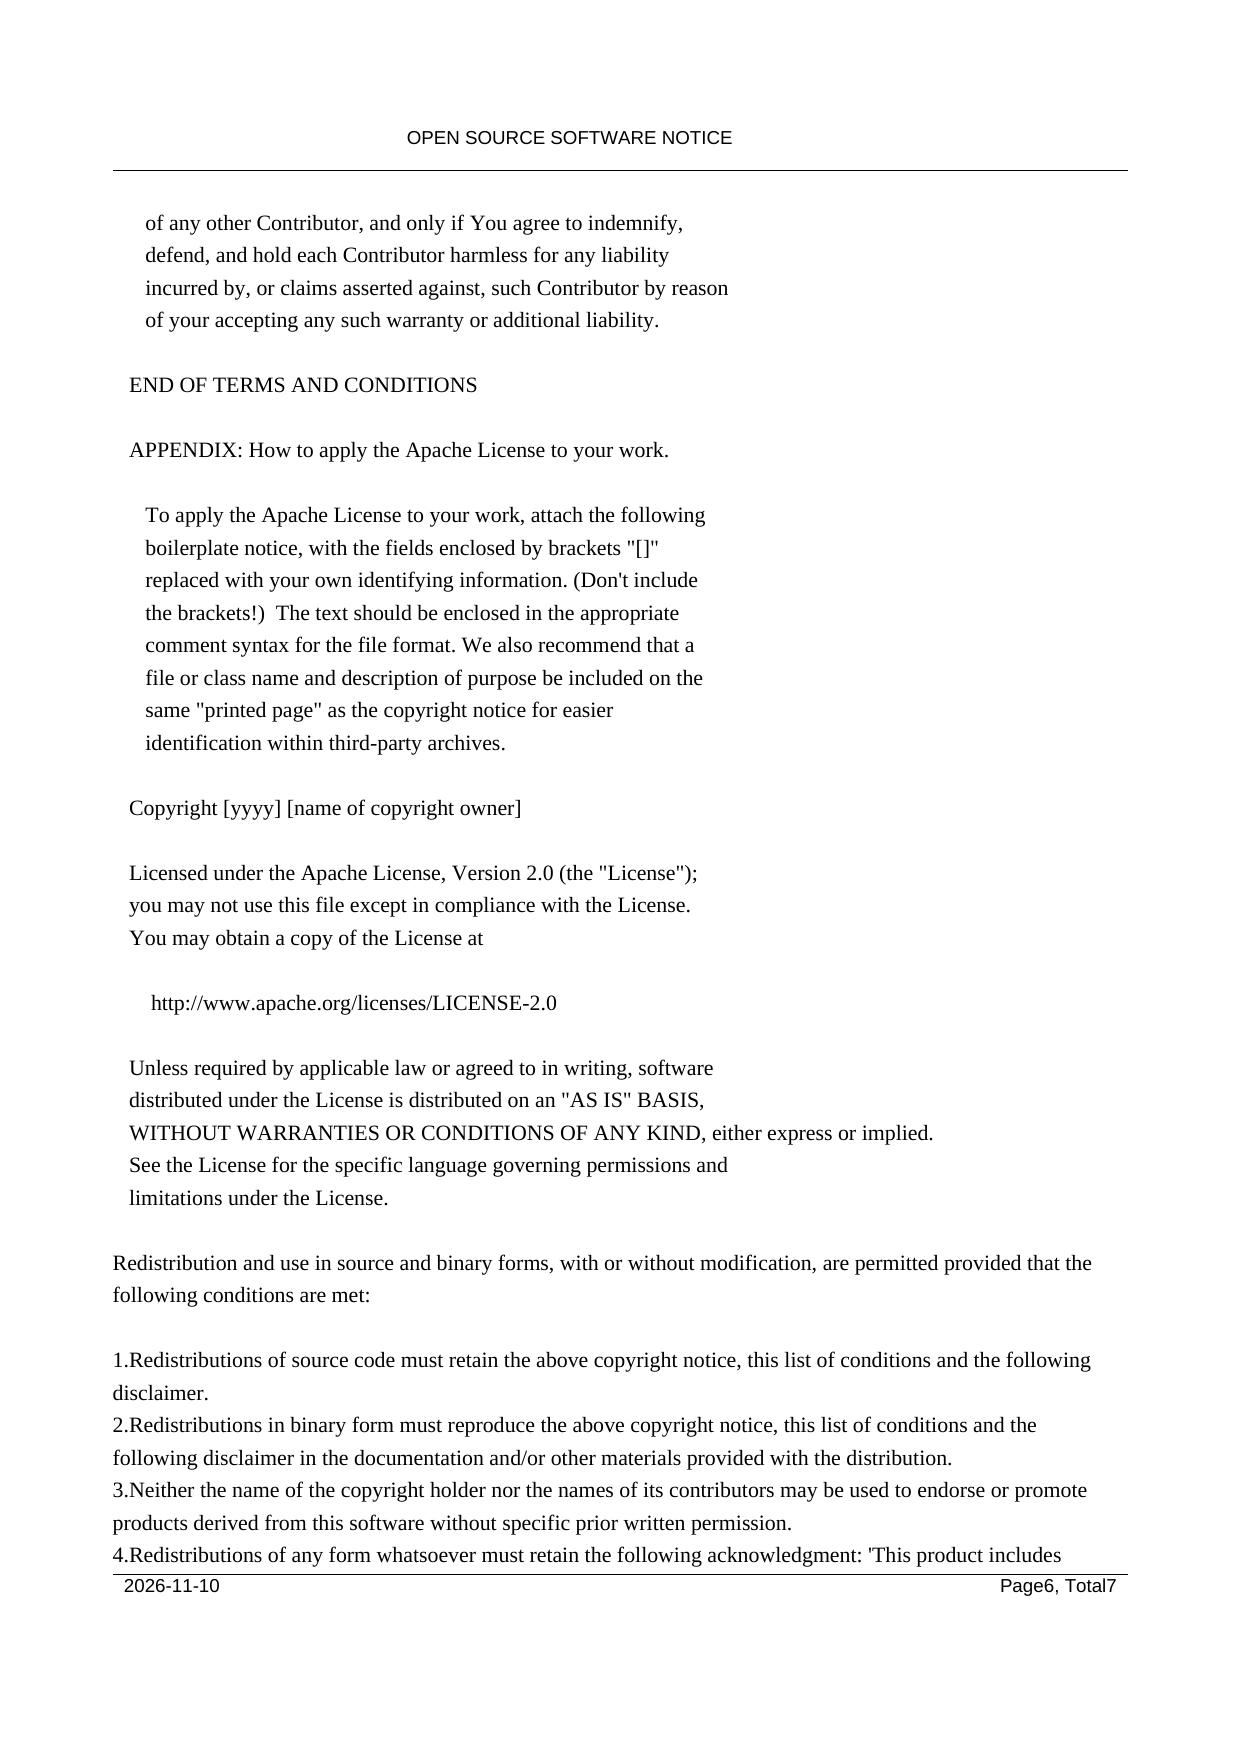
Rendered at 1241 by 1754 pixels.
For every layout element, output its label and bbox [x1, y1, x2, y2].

text [112, 206, 1128, 1571]
